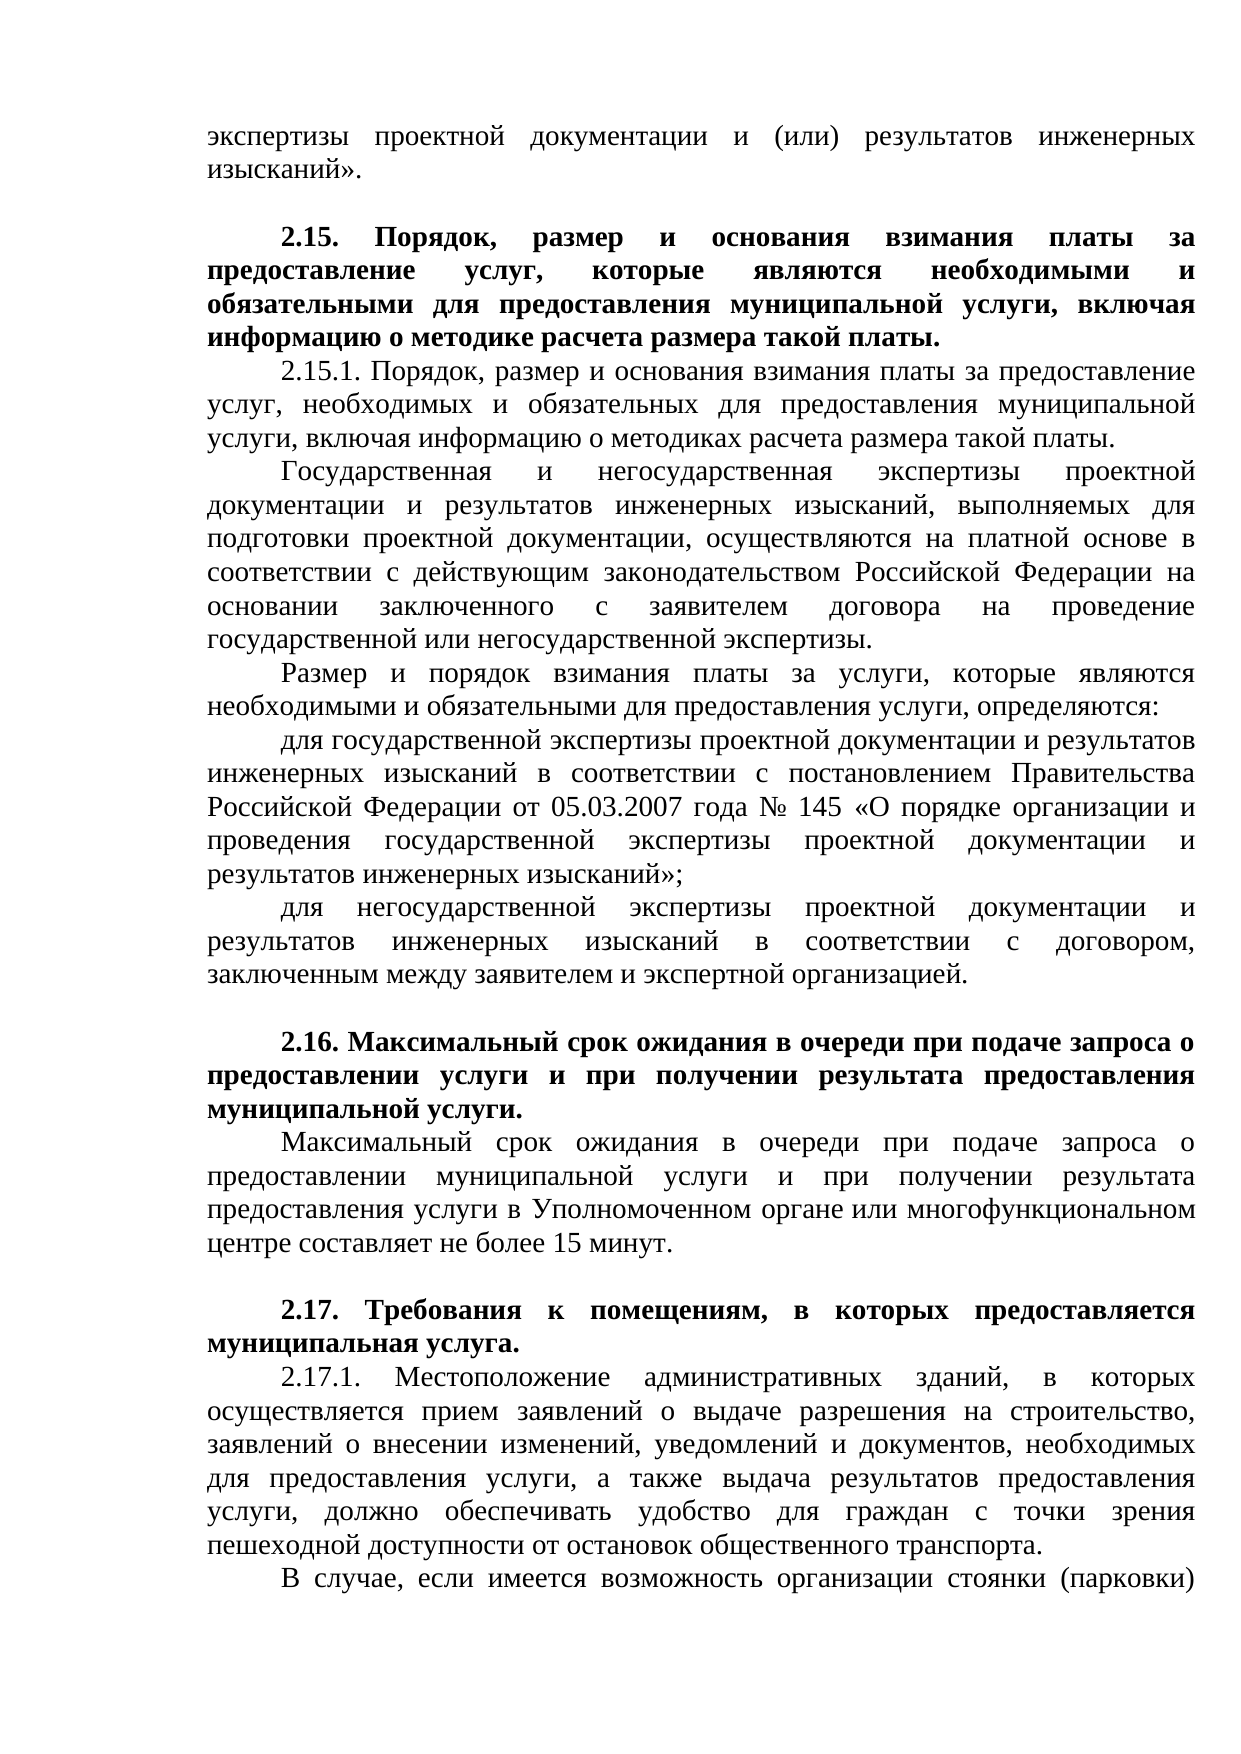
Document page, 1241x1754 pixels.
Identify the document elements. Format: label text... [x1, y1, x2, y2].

text 2.17. Требования к помещениям, в которых предоставляется муниципальная услуга. [207, 1292, 1196, 1359]
text Размер и порядок взимания платы за услуги, которые являются необходимыми и обязательными для предоставления услуги, определяются: [207, 655, 1196, 722]
text для государственной экспертизы проектной документации и результатов инженерных изысканий в соответствии с постановлением Правительства Российской Федерации от 05.03.2007 года № 145 «О порядке организации и проведения государственной экспертизы проектной документации и результатов инженерных изысканий»; [207, 722, 1196, 889]
text 2.17.1. Местоположение административных зданий, в которых осуществляется прием заявлений о выдаче разрешения на строительство, заявлений о внесении изменений, уведомлений и документов, необходимых для предоставления услуги, а также выдача результатов предоставления услуги, должно обеспечивать удобство для граждан с точки зрения пешеходной доступности от остановок общественного транспорта. [207, 1359, 1196, 1560]
text 2.16. Максимальный срок ожидания в очереди при подаче запроса о предоставлении услуги и при получении результата предоставления муниципальной услуги. [207, 1024, 1196, 1124]
text Максимальный срок ожидания в очереди при подаче запроса о предоставлении муниципальной услуги и при получении результата предоставления услуги в Уполномоченном органе или многофункциональном центре составляет не более 15 минут. [207, 1124, 1196, 1258]
text Государственная и негосударственная экспертизы проектной документации и результатов инженерных изысканий, выполняемых для подготовки проектной документации, осуществляются на платной основе в соответствии с действующим законодательством Российской Федерации на основании заключенного с заявителем договора на проведение государственной или негосударственной экспертизы. [207, 453, 1196, 655]
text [207, 118, 1196, 185]
text 2.15.1. Порядок, размер и основания взимания платы за предоставление услуг, необходимых и обязательных для предоставления муниципальной услуги, включая информацию о методиках расчета размера такой платы. [207, 353, 1196, 453]
text для негосударственной экспертизы проектной документации и результатов инженерных изысканий в соответствии с договором, заключенным между заявителем и экспертной организацией. [207, 889, 1196, 990]
text 2.15. Порядок, размер и основания взимания платы за предоставление услуг, которые являются необходимыми и обязательными для предоставления муниципальной услуги, включая информацию о методике расчета размера такой платы. [207, 219, 1196, 353]
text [207, 1560, 1196, 1594]
